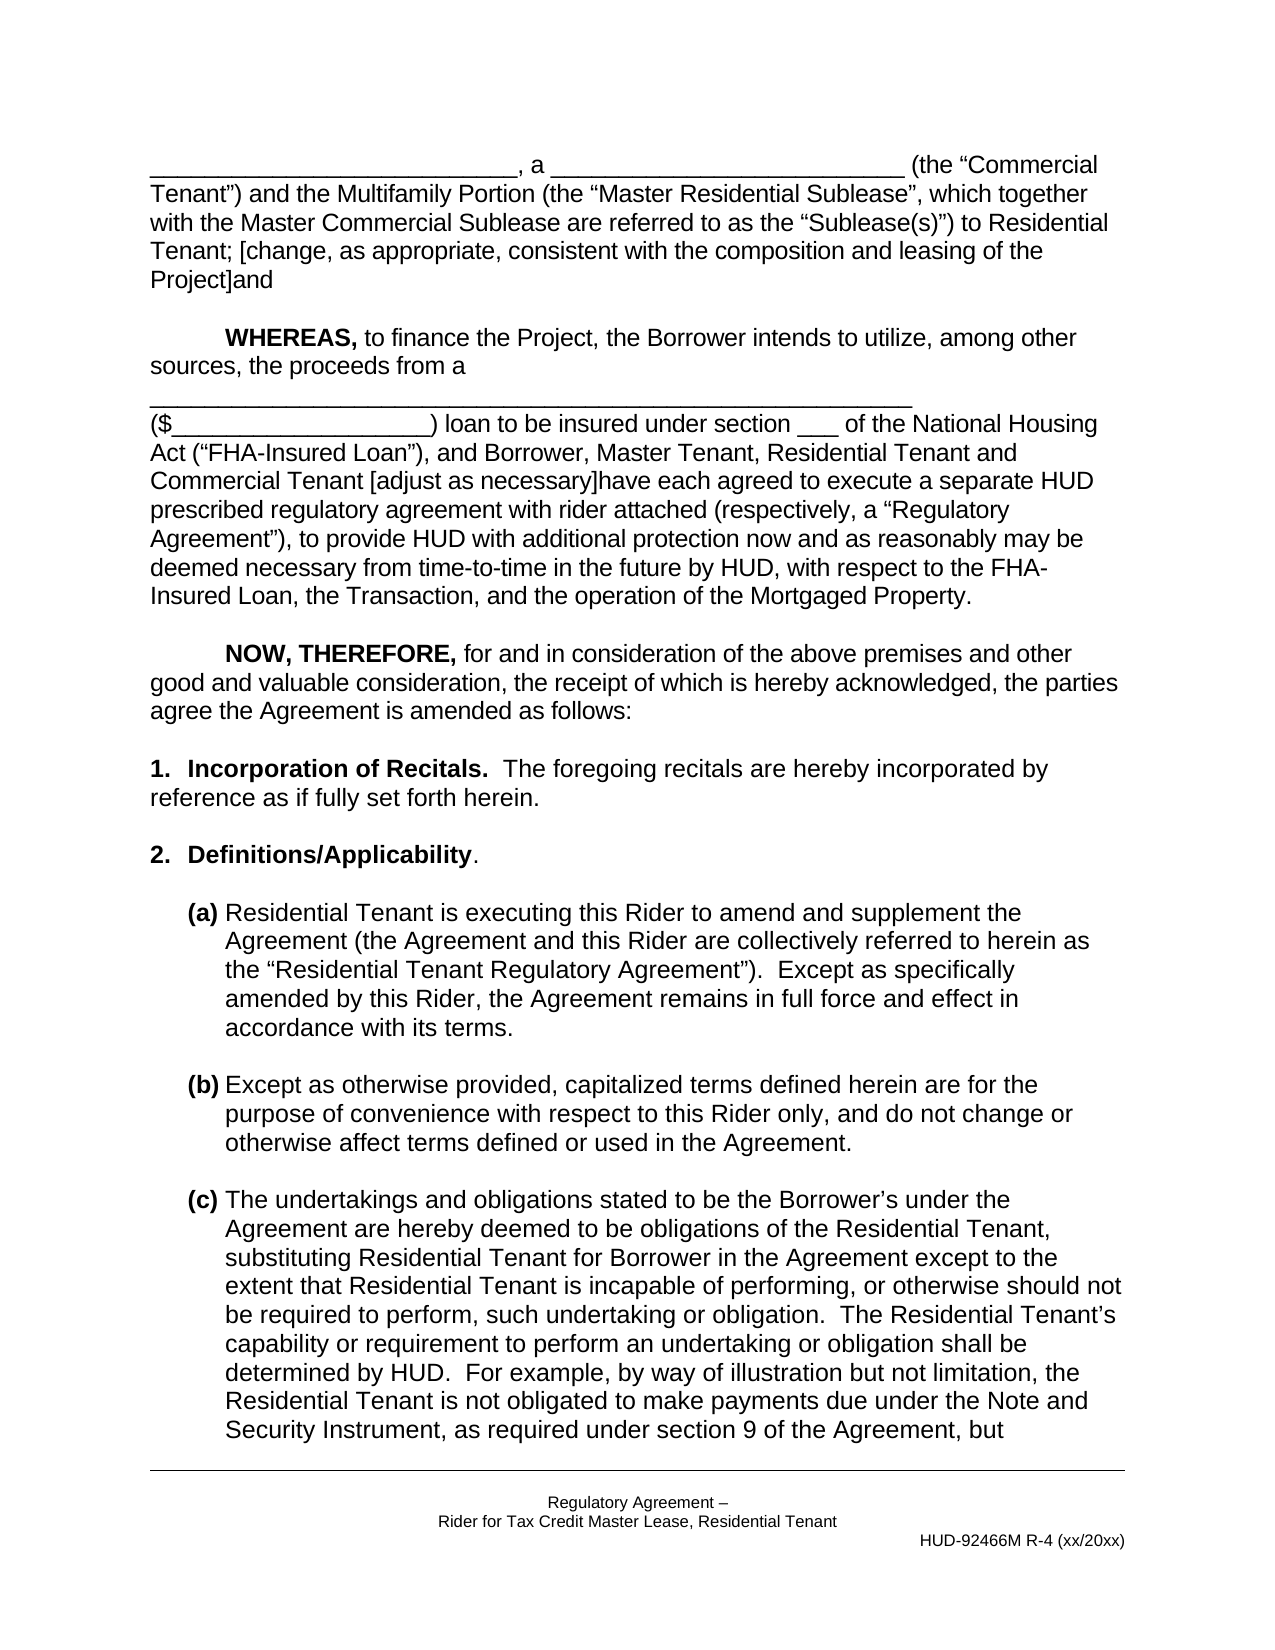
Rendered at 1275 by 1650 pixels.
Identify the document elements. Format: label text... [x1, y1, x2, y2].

list Incorporation of Recitals. The foregoing recitals are hereby incorporated by reference as if fully set forth herein. [150, 754, 1125, 811]
list Except as otherwise provided, capitalized terms defined herein are for the purpose of convenience with respect to this Rider only, and do not change or otherwise affect terms defined or used in the Agreement. [187, 1070, 1125, 1156]
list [187, 1185, 1125, 1444]
text NOW, THEREFORE, for and in consideration of the above premises and other good and valuable consideration, the receipt of which is hereby acknowledged, the parties agree the Agreement is amended as follows: [150, 639, 1125, 725]
text WHEREAS, to finance the Project, the Borrower intends to utilize, among other sources, the proceeds from a ________________________________________________________ ($___________________) loan to be insured under section ___ of the National Housing Act (“FHA-Insured Loan”), and Borrower, Master Tenant, Residential Tenant and Commercial Tenant [adjust as necessary]have each agreed to execute a separate HUD prescribed regulatory agreement with rider attached (respectively, a “Regulatory Agreement”), to provide HUD with additional protection now and as reasonably may be deemed necessary from time-to-time in the future by HUD, with respect to the FHA-Insured Loan, the Transaction, and the operation of the Mortgaged Property. [150, 322, 1125, 610]
list Residential Tenant is executing this Rider to amend and supplement the Agreement (the Agreement and this Rider are collectively referred to herein as the “Residential Tenant Regulatory Agreement”). Except as specifically amended by this Rider, the Agreement remains in full force and effect in accordance with its terms. [187, 897, 1125, 1041]
list Definitions/Applicability. [150, 840, 1125, 869]
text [150, 150, 1125, 294]
